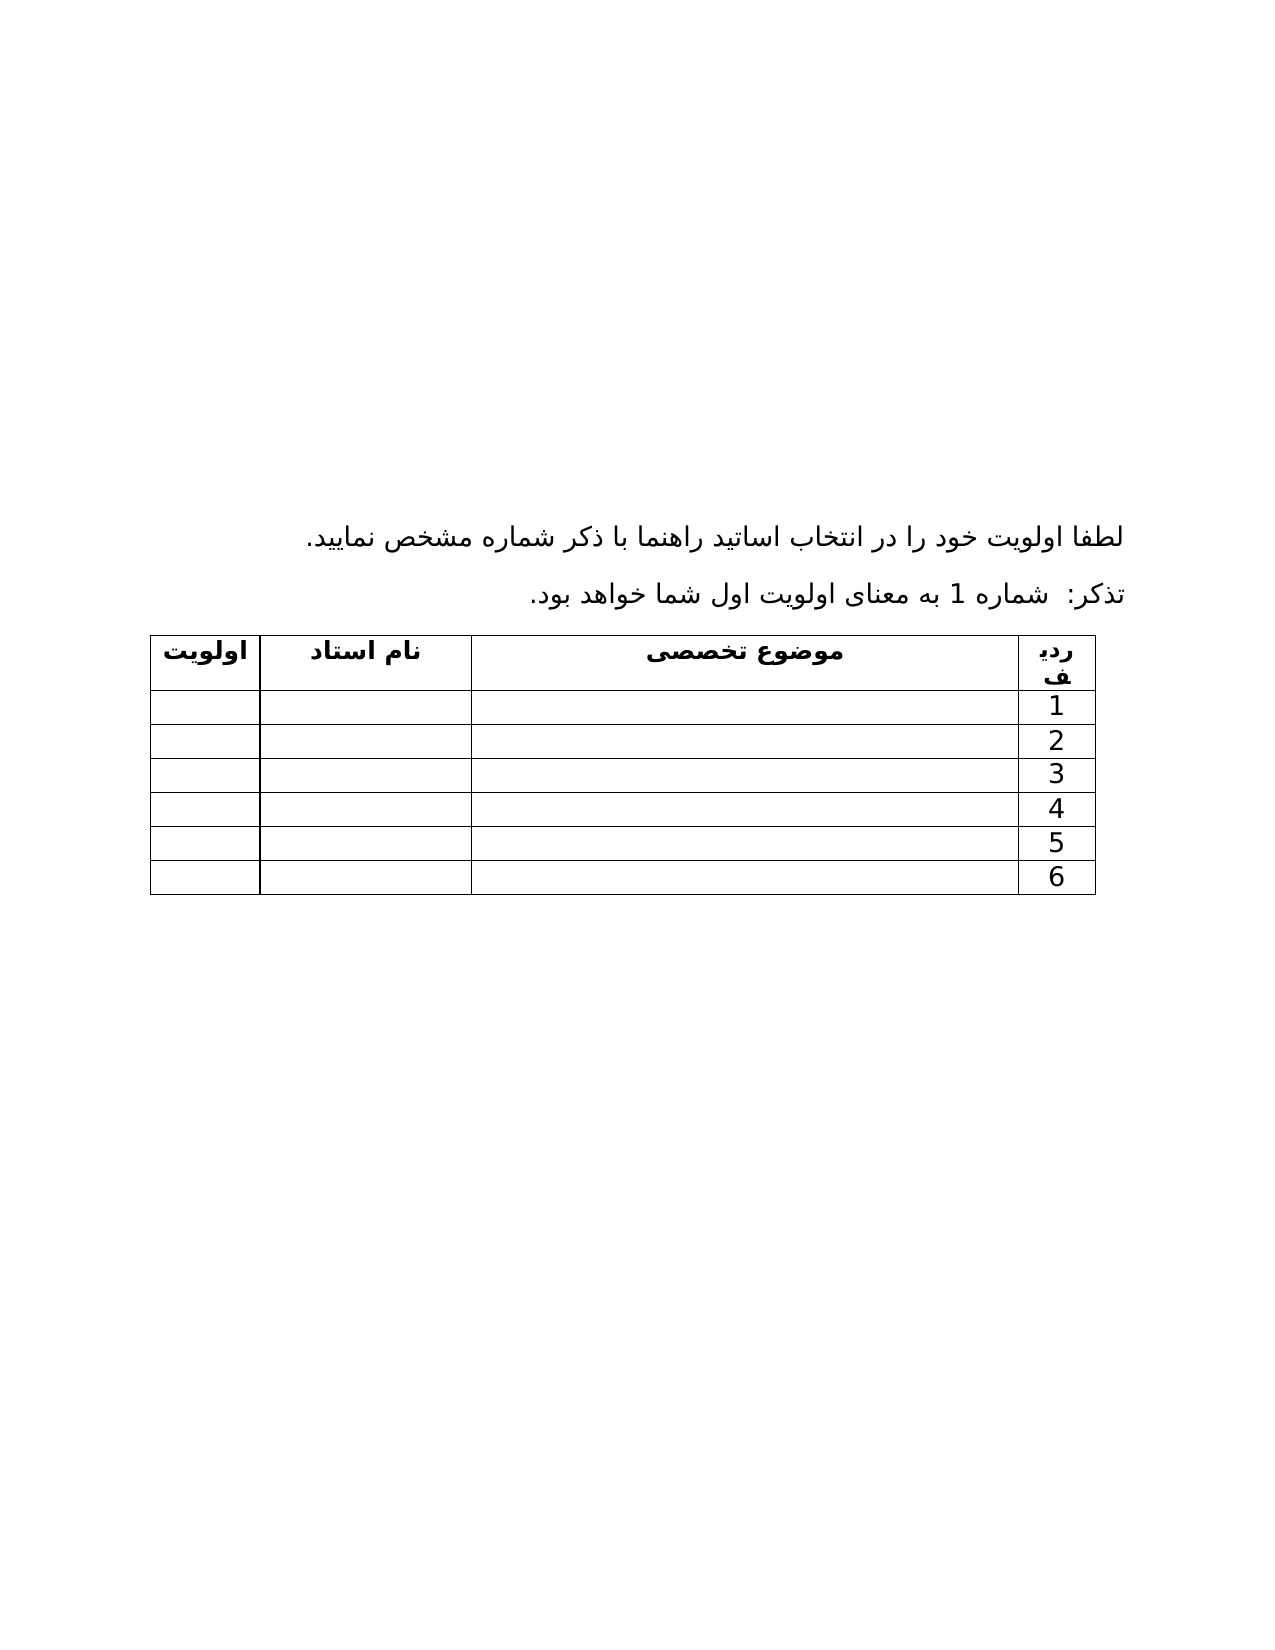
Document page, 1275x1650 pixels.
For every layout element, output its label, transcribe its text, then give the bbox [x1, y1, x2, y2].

table_cell [261, 861, 471, 894]
table_header موضوع تخصصی [472, 636, 1018, 690]
table_cell 1 [1019, 691, 1095, 724]
table_cell [151, 827, 259, 860]
table_cell 5 [1019, 827, 1095, 860]
table_cell [472, 725, 1018, 758]
table_cell 6 [1019, 861, 1095, 894]
table_cell [261, 691, 471, 724]
table_cell [472, 861, 1018, 894]
table_cell [261, 827, 471, 860]
table_cell [151, 725, 259, 758]
text تذکر: شماره 1 به معنای اولویت اول شما خواهد بود. [150, 578, 1125, 610]
table_cell [261, 793, 471, 826]
table_cell [472, 691, 1018, 724]
table_header ردیف [1019, 636, 1095, 690]
table_header نام استاد [261, 636, 471, 690]
table_cell 3 [1019, 759, 1095, 792]
table_cell [472, 827, 1018, 860]
table_cell [151, 759, 259, 792]
table_cell [472, 759, 1018, 792]
table_cell [261, 759, 471, 792]
table_cell [472, 793, 1018, 826]
table_cell 2 [1019, 725, 1095, 758]
table_cell [261, 725, 471, 758]
table_cell [151, 793, 259, 826]
text لطفا اولویت خود را در انتخاب اساتید راهنما با ذکر شماره مشخص نمایید. [150, 521, 1125, 553]
table_cell [151, 691, 259, 724]
table_cell 4 [1019, 793, 1095, 826]
table_header اولویت [151, 636, 259, 690]
table_cell [151, 861, 259, 894]
